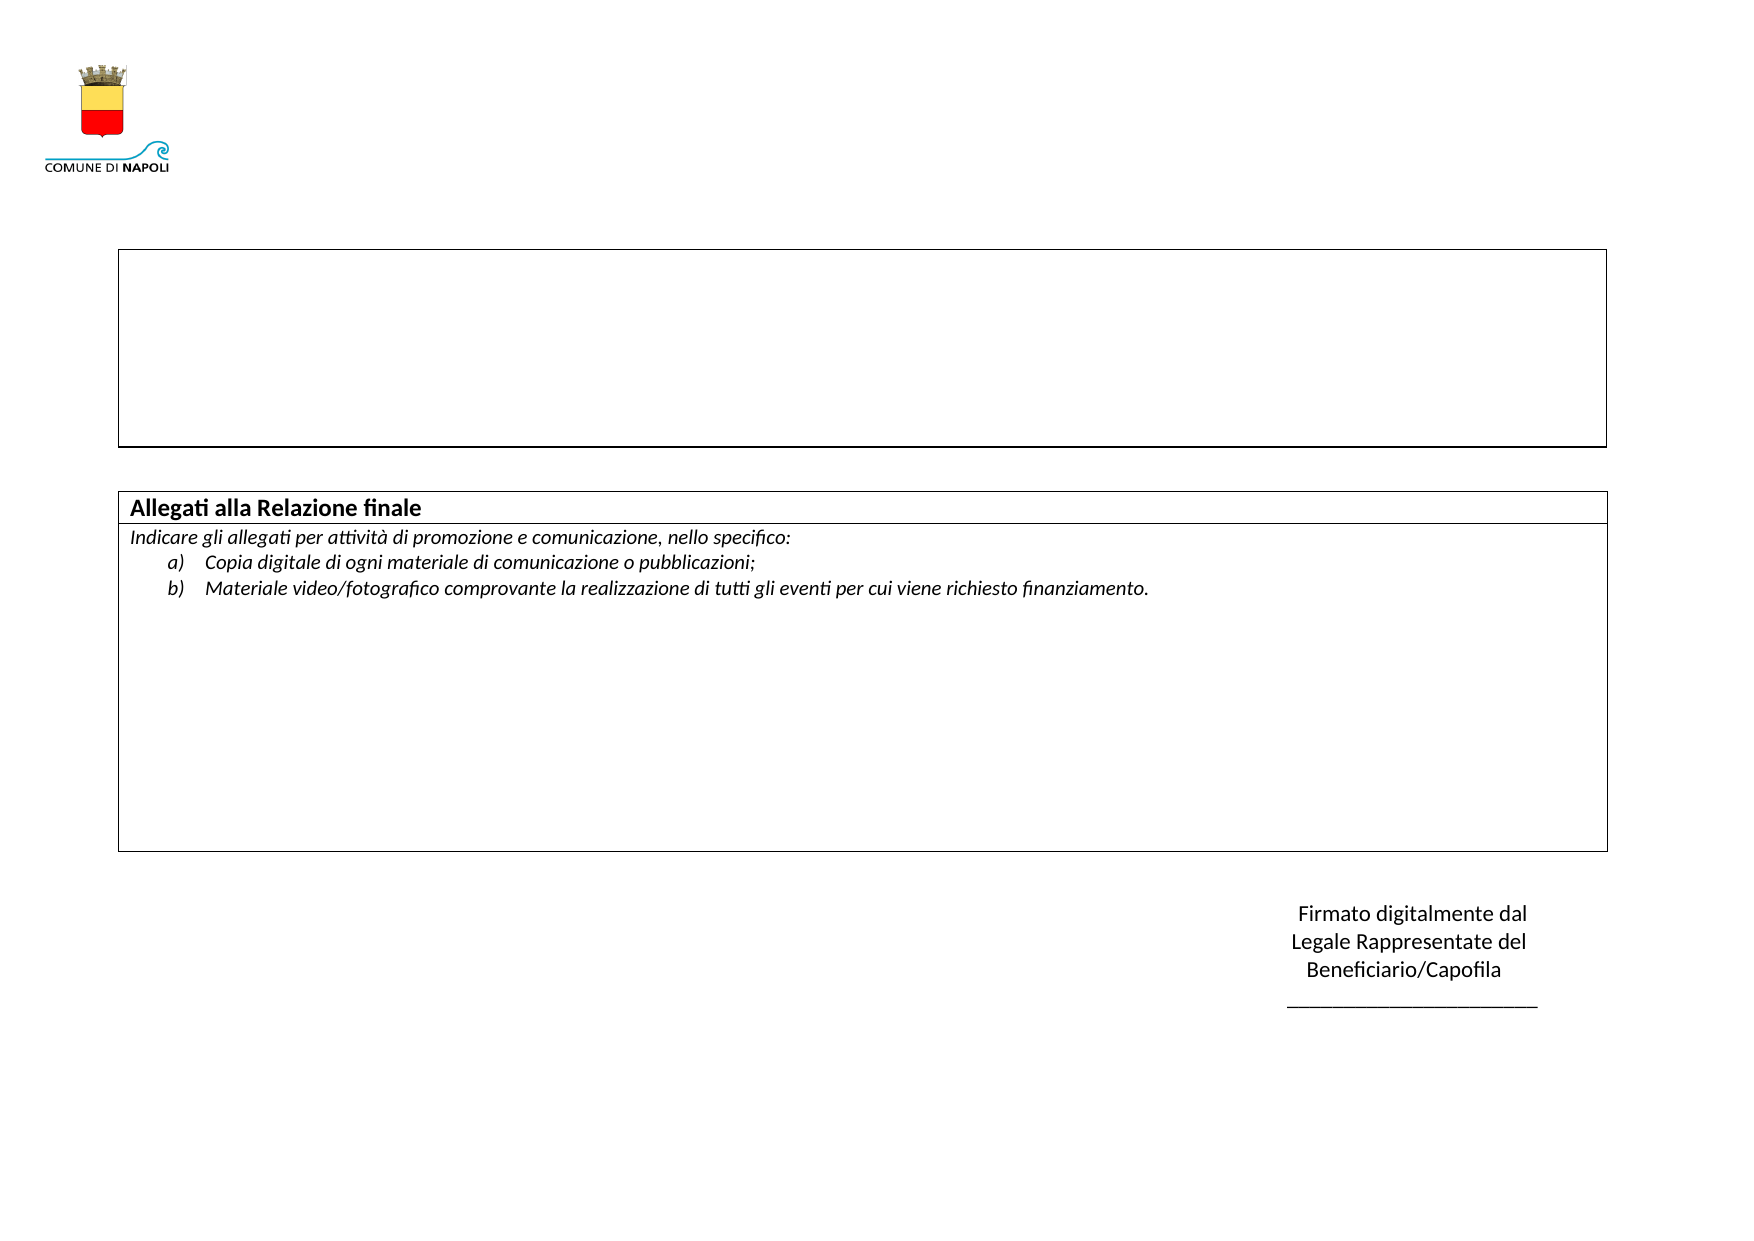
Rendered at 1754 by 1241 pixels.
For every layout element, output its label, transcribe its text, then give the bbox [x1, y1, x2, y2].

text Firmato digitalmente dal Legale Rappresentate del [118, 899, 1606, 955]
text ______________________ [118, 983, 1606, 1011]
table_cell [119, 250, 1606, 446]
picture [45, 65, 169, 158]
table_cell Indicare gli allegati per attività di promozione e comunicazione, nello specifico: Copia digitale di ogni materiale di comunicazione o pubblicazioni; Materiale video/fotografico comprovante la realizzazione di tutti gli eventi per cui viene richiesto finanziamento. [119, 524, 1607, 851]
picture [160, 153, 169, 158]
picture [45, 143, 169, 172]
text Beneficiario/Capofila [118, 955, 1606, 983]
table_header Allegati alla Relazione finale [119, 492, 1607, 523]
